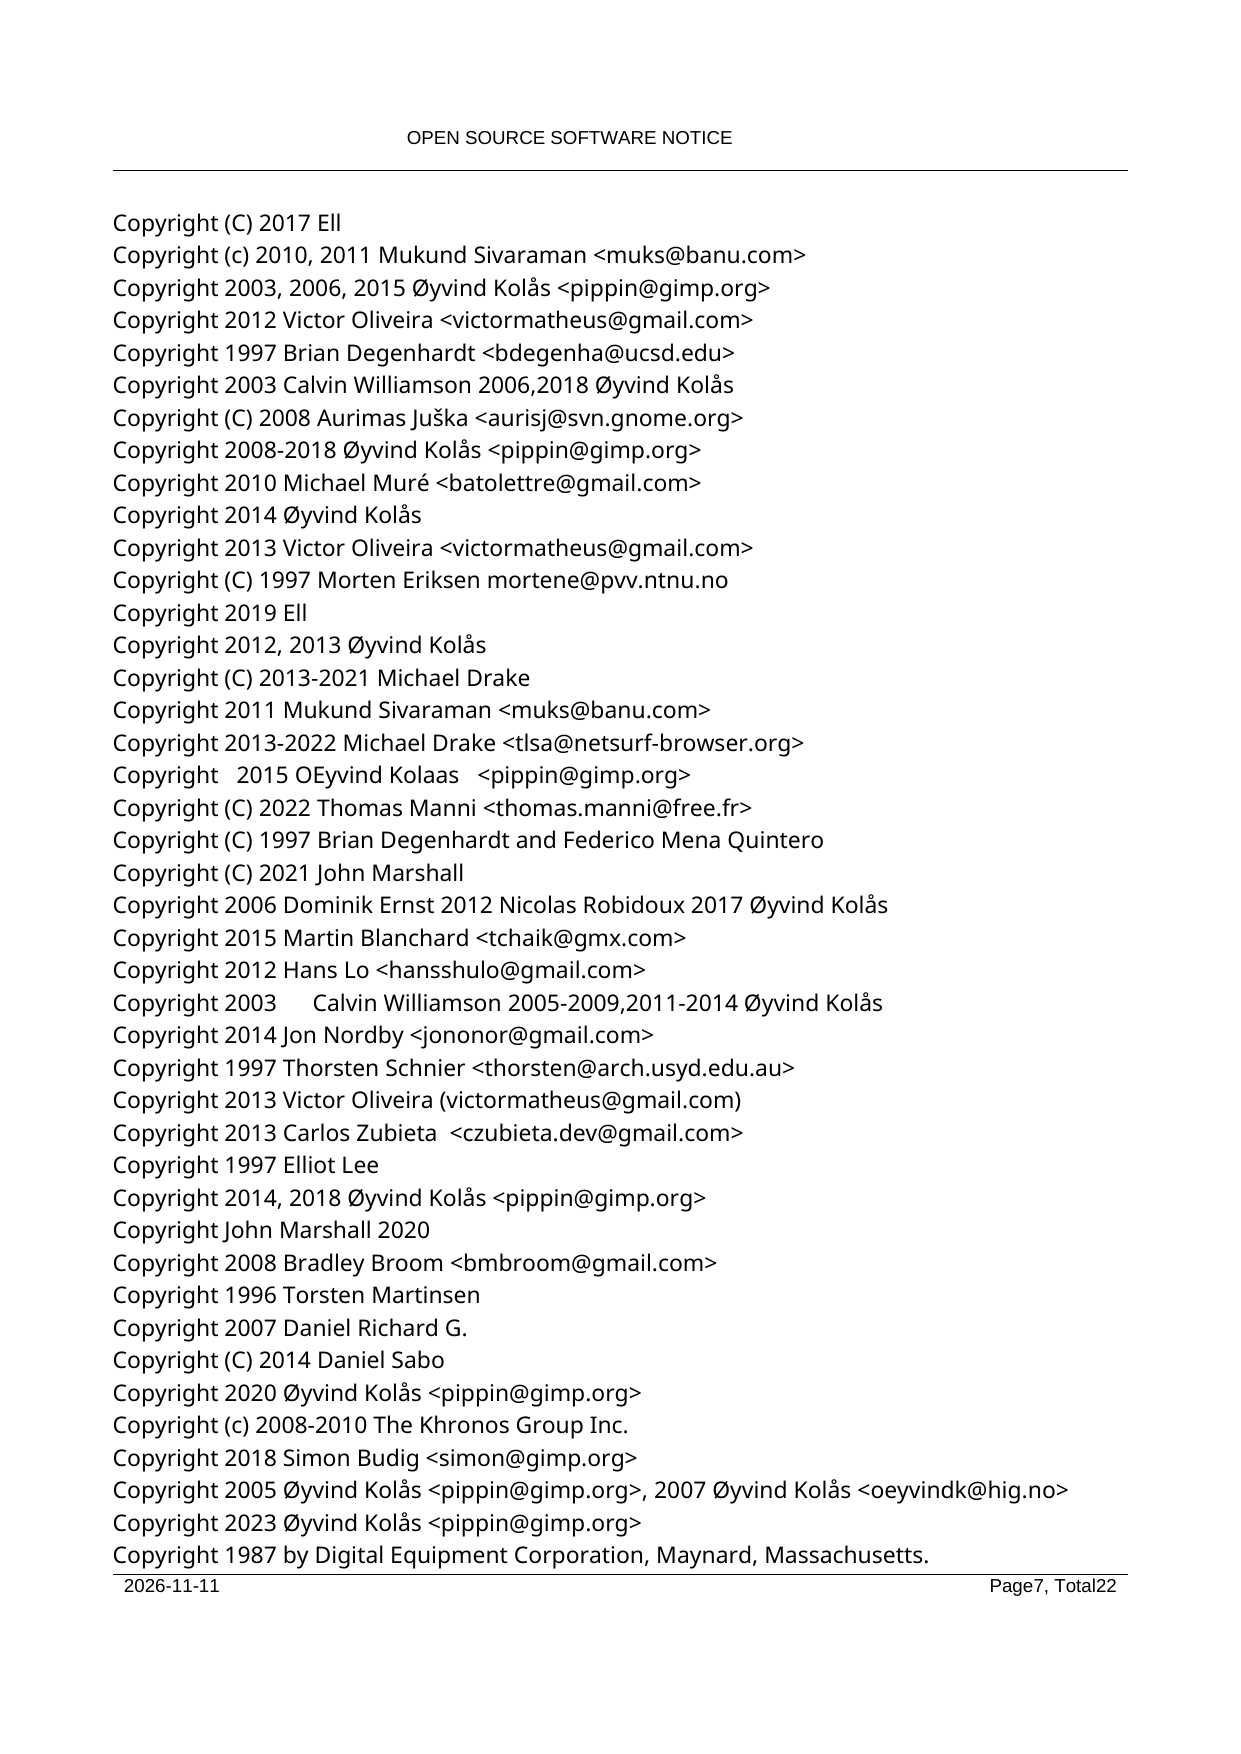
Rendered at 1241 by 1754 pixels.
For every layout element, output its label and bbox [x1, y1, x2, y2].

text [112, 206, 1128, 1571]
